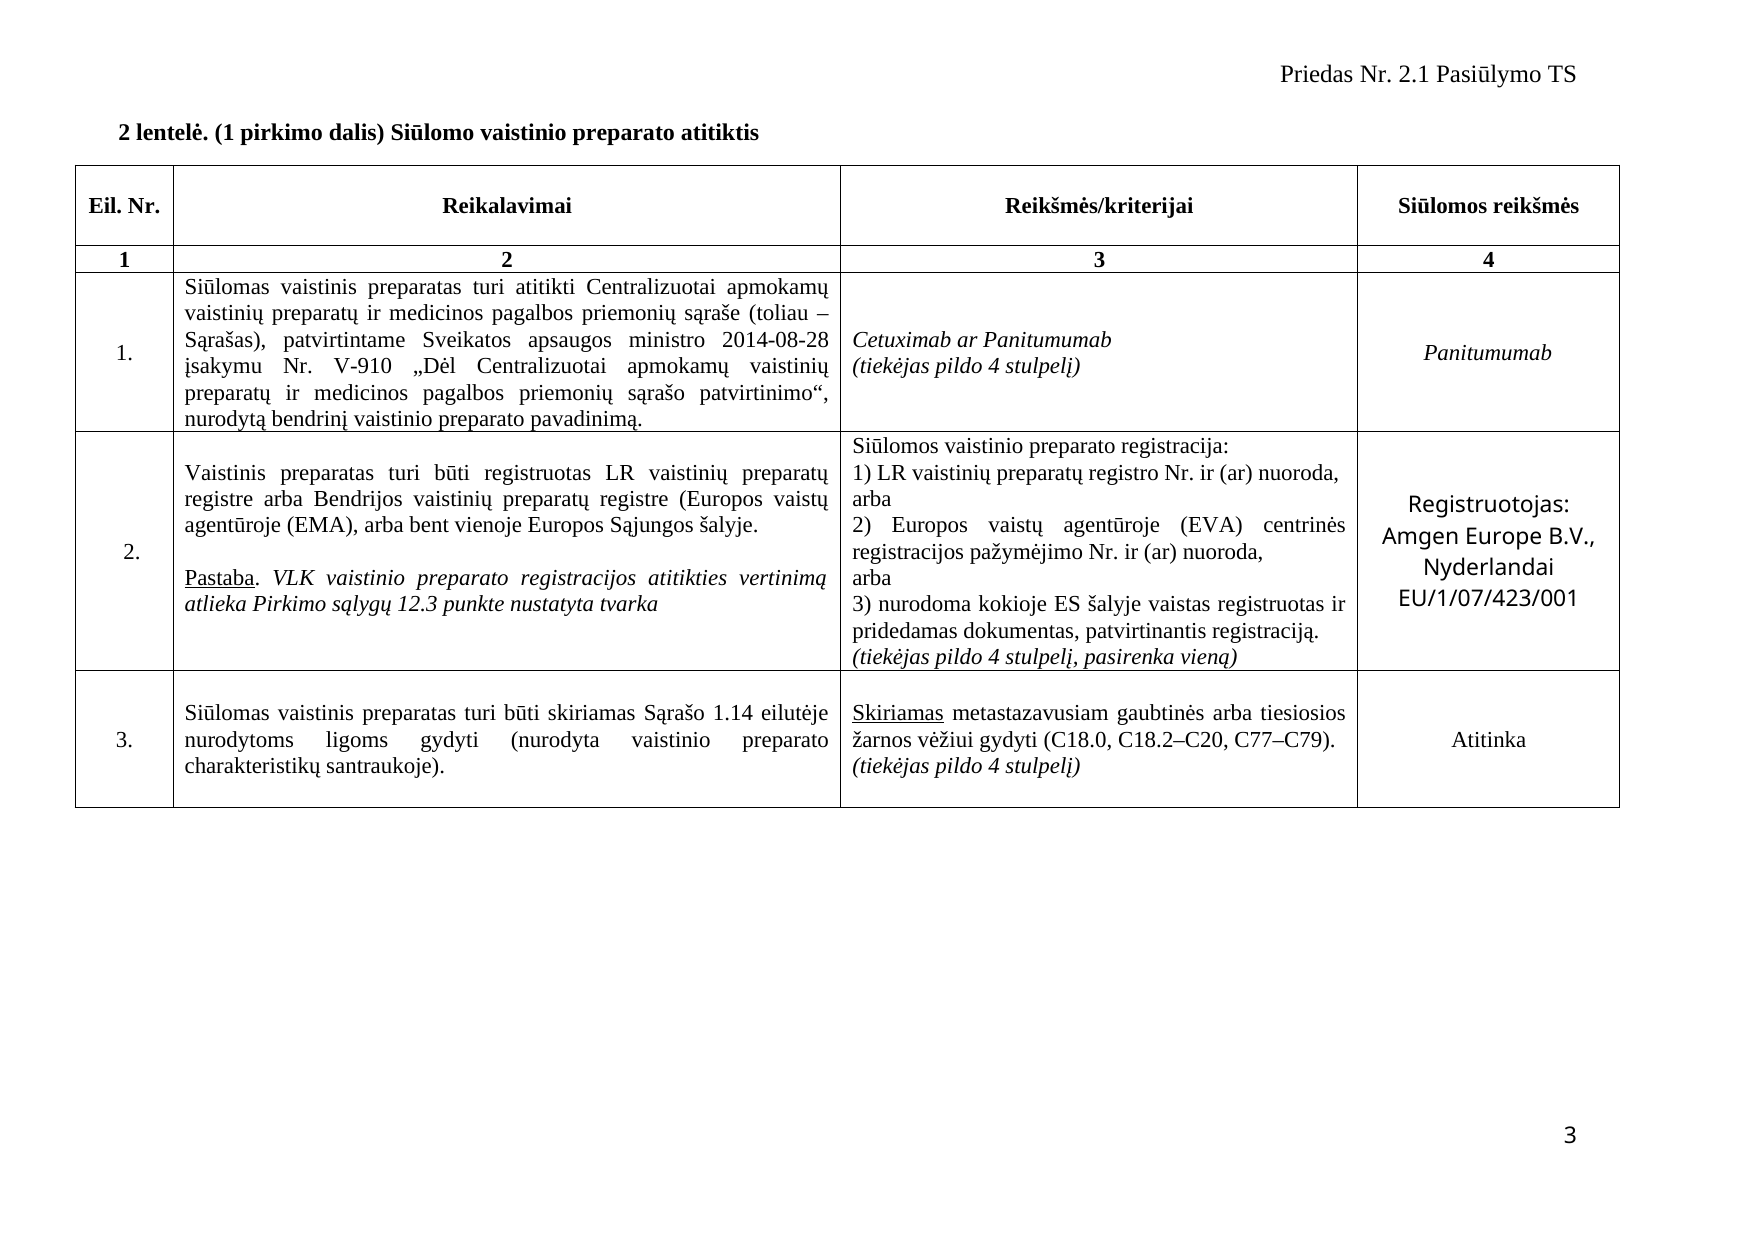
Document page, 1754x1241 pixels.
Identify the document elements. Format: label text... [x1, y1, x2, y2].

table_cell 3 [841, 246, 1357, 272]
table_cell Skiriamas metastazavusiam gaubtinės arba tiesiosios žarnos vėžiui gydyti (C18.0, C18.2–C20, C77–C79). (tiekėjas pildo 4 stulpelį) [841, 671, 1357, 807]
table_cell 4 [1358, 246, 1619, 272]
table_cell 1. [76, 273, 173, 431]
table_cell Registruotojas: Amgen Europe B.V., Nyderlandai EU/1/07/423/001 [1358, 432, 1619, 669]
table_header Reikšmės/kriterijai [841, 166, 1357, 245]
table_cell Siūlomos vaistinio preparato registracija: 1) LR vaistinių preparatų registro Nr. ir (ar) nuoroda, arba 2) Europos vaistų agentūroje (EVA) centrinės registracijos pažymėjimo Nr. ir (ar) nuoroda, arba 3) nurodoma kokioje ES šalyje vaistas registruotas ir pridedamas dokumentas, patvirtinantis registraciją. (tiekėjas pildo 4 stulpelį, pasirenka vieną) [841, 432, 1357, 669]
table_cell Cetuximab ar Panitumumab (tiekėjas pildo 4 stulpelį) [841, 273, 1357, 431]
table_header Siūlomos reikšmės [1358, 166, 1619, 245]
table_cell 2 [174, 246, 840, 272]
table_header Eil. Nr. [76, 166, 173, 245]
table_cell Panitumumab [1358, 273, 1619, 431]
table_cell Siūlomas vaistinis preparatas turi būti skiriamas Sąrašo 1.14 eilutėje nurodytoms ligoms gydyti (nurodyta vaistinio preparato charakteristikų santraukoje). [174, 671, 840, 807]
table_cell Atitinka [1358, 671, 1619, 807]
table_cell 2. [76, 432, 173, 669]
table_header Reikalavimai [174, 166, 840, 245]
table_cell 3. [76, 671, 173, 807]
table_cell Siūlomas vaistinis preparatas turi atitikti Centralizuotai apmokamų vaistinių preparatų ir medicinos pagalbos priemonių sąraše (toliau – Sąrašas), patvirtintame Sveikatos apsaugos ministro 2014-08-28 įsakymu Nr. V-910 „Dėl Centralizuotai apmokamų vaistinių preparatų ir medicinos pagalbos priemonių sąrašo patvirtinimo“, nurodytą bendrinį vaistinio preparato pavadinimą. [174, 273, 840, 431]
table_cell Vaistinis preparatas turi būti registruotas LR vaistinių preparatų registre arba Bendrijos vaistinių preparatų registre (Europos vaistų agentūroje (EMA), arba bent vienoje Europos Sąjungos šalyje. Pastaba. VLK vaistinio preparato registracijos atitikties vertinimą atlieka Pirkimo sąlygų 12.3 punkte nustatyta tvarka [174, 432, 840, 669]
text 2 lentelė. (1 pirkimo dalis) Siūlomo vaistinio preparato atitiktis [118, 118, 1577, 146]
table_cell 1 [76, 246, 173, 272]
